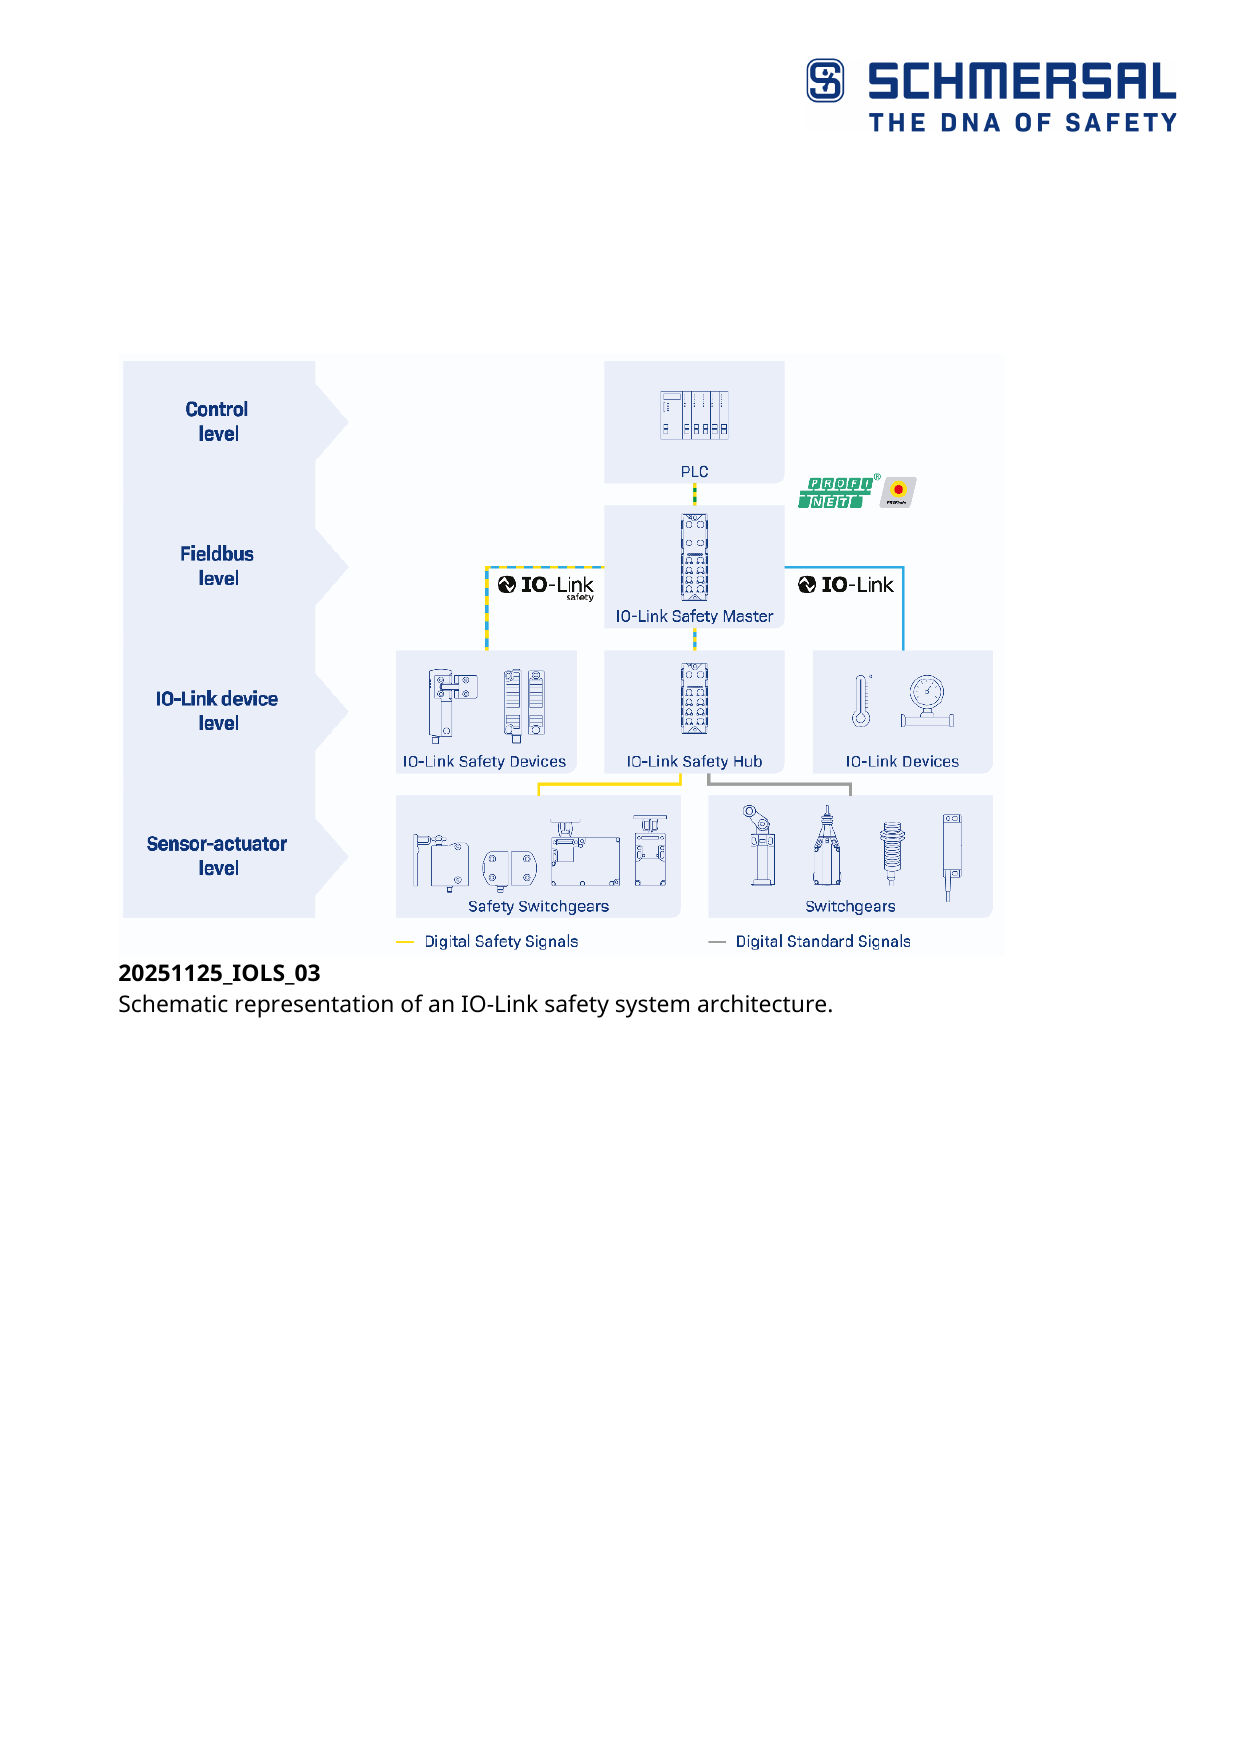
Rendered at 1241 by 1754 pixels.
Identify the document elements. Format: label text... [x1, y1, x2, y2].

text 20251125_IOLS_03 [118, 957, 1122, 988]
picture [118, 354, 1005, 957]
picture [806, 58, 1177, 132]
text Schematic representation of an IO-Link safety system architecture. [118, 988, 1122, 1019]
